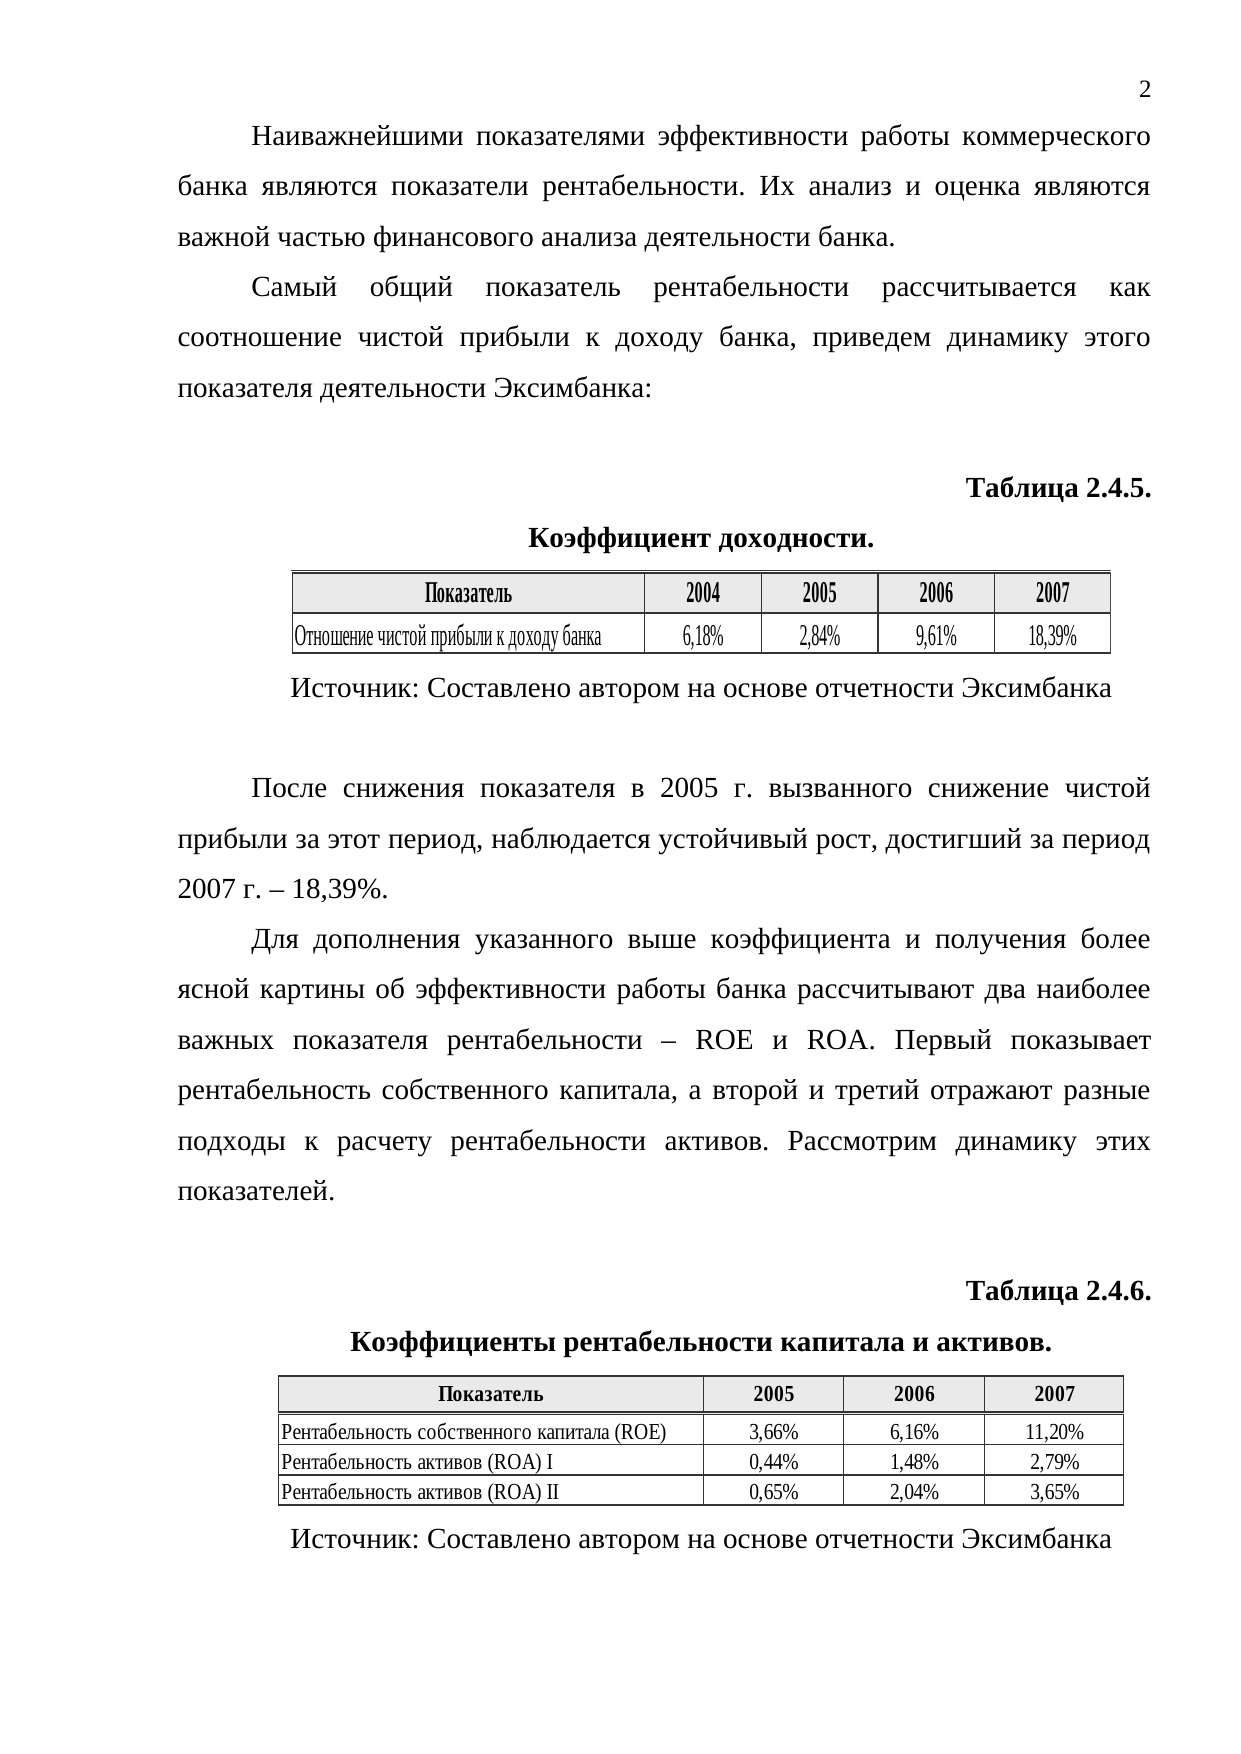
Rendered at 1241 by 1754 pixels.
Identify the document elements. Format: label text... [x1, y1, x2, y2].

text Источник: Составлено автором на основе отчетности Эксимбанка [177, 670, 1152, 703]
text Самый общий показатель рентабельности рассчитывается как соотношение чистой прибыли к доходу банка, приведем динамику этого показателя деятельности Эксимбанка: [177, 269, 1152, 403]
text Коэффициенты рентабельности капитала и активов. [177, 1324, 1152, 1357]
text Источник: Составлено автором на основе отчетности Эксимбанка [177, 1521, 1152, 1555]
text Для дополнения указанного выше коэффициента и получения более ясной картины об эффективности работы банка рассчитывают два наиболее важных показателя рентабельности – ROE и ROA. Первый показывает рентабельность собственного капитала, а второй и третий отражают разные подходы к расчету рентабельности активов. Рассмотрим динамику этих показателей. [177, 921, 1152, 1206]
text После снижения показателя в . вызванного снижение чистой прибыли за этот период, наблюдается устойчивый рост, достигший за период . – 18,39%. [177, 770, 1152, 904]
text Наиважнейшими показателями эффективности работы коммерческого банка являются показатели рентабельности. Их анализ и оценка являются важной частью финансового анализа деятельности банка. [177, 118, 1152, 252]
text Таблица 2.4.5. [177, 470, 1152, 504]
text Таблица 2.4.6. [177, 1273, 1152, 1307]
text Коэффициент доходности. [177, 521, 1152, 554]
